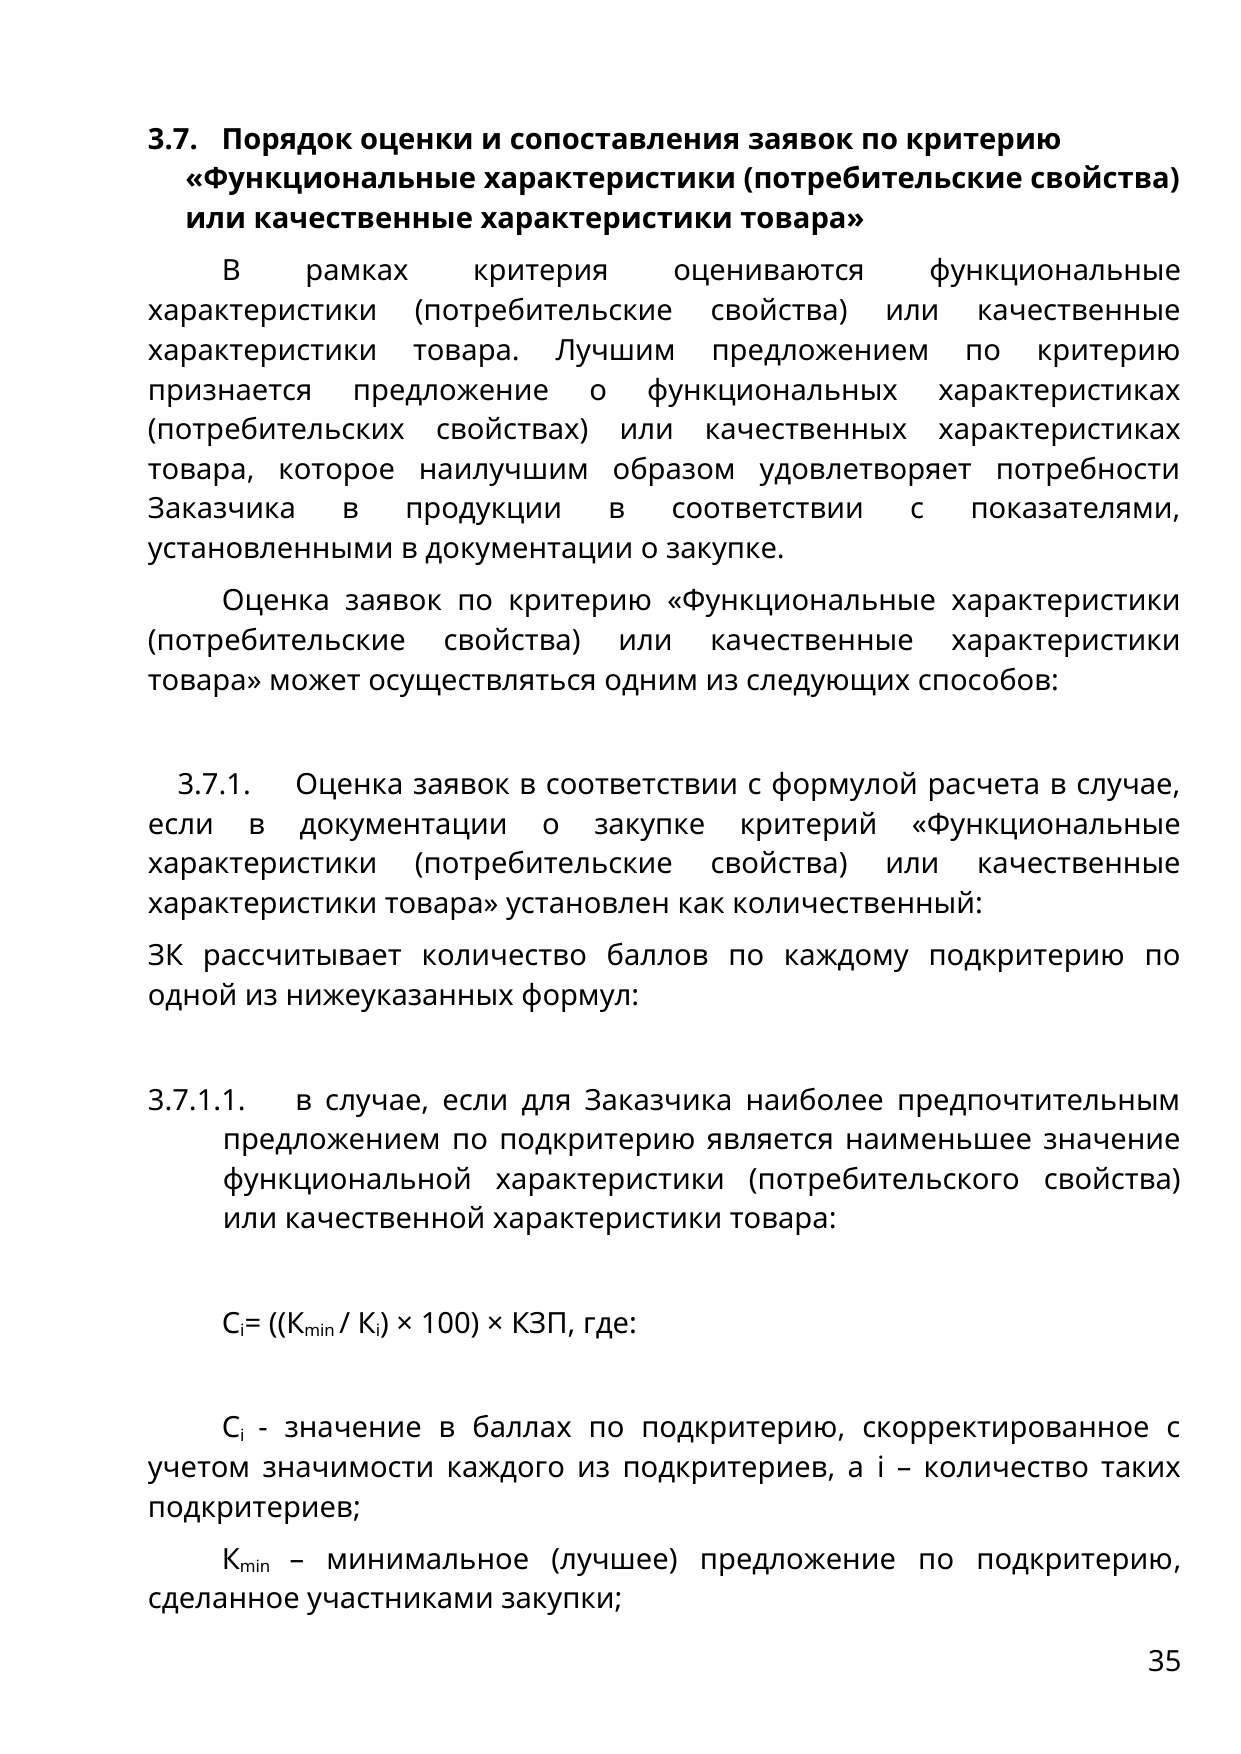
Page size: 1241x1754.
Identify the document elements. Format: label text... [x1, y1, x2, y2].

text В рамках критерия оцениваются функциональные характеристики (потребительские свойства) или качественные характеристики товара. Лучшим предложением по критерию признается предложение о функциональных характеристиках (потребительских свойствах) или качественных характеристиках товара, которое наилучшим образом удовлетворяет потребности Заказчика в продукции в соответствии с показателями, установленными в документации о закупке. [148, 250, 1181, 567]
text ЗК рассчитывает количество баллов по каждому подкритерию по одной из нижеуказанных формул: [148, 935, 1181, 1014]
text Ci= ((Кmin / Кi) × 100) × КЗП, где: [148, 1302, 1181, 1342]
text Кmin – минимальное (лучшее) предложение по подкритерию, сделанное участниками закупки; [148, 1538, 1181, 1617]
list в случае, если для Заказчика наиболее предпочтительным предложением по подкритерию является наименьшее значение функциональной характеристики (потребительского свойства) или качественной характеристики товара: [148, 1079, 1181, 1237]
text Оценка заявок по критерию «Функциональные характеристики (потребительские свойства) или качественные характеристики товара» может осуществляться одним из следующих способов: [148, 580, 1181, 699]
list Порядок оценки и сопоставления заявок по критерию «Функциональные характеристики (потребительские свойства) или качественные характеристики товара» [148, 118, 1181, 237]
list Оценка заявок в соответствии с формулой расчета в случае, если в документации о закупке критерий «Функциональные характеристики (потребительские свойства) или качественные характеристики товара» установлен как количественный: [148, 763, 1181, 922]
text Ci - значение в баллах по подкритерию, скорректированное с учетом значимости каждого из подкритериев, а i – количество таких подкритериев; [148, 1407, 1181, 1526]
